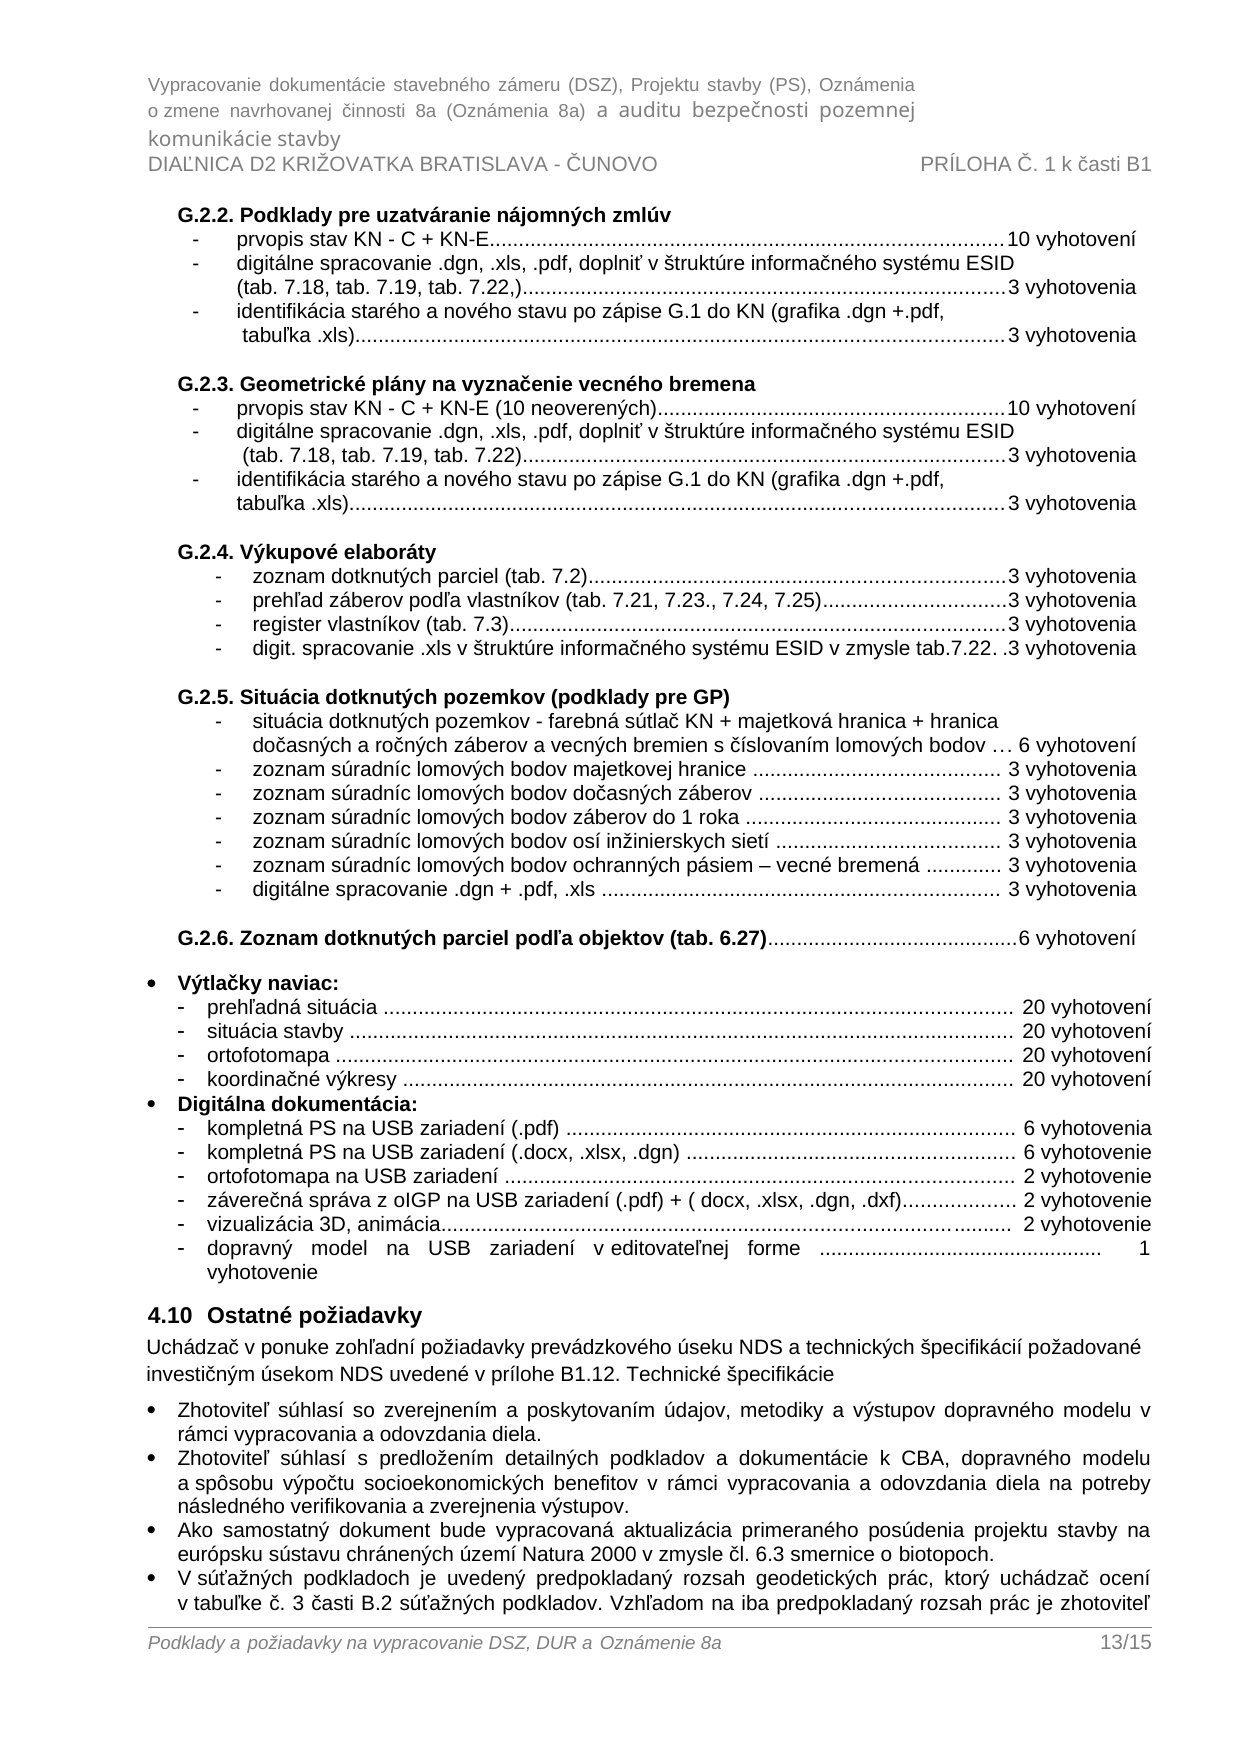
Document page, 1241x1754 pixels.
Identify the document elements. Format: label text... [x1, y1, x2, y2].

list ortofotomapa 20 vyhotovení [177, 1043, 1152, 1067]
text tabuľka .xls) 3 vyhotovenia [236, 322, 1152, 346]
list prvopis stav KN - C + KN-E (10 neoverených) 10 vyhotovení [192, 395, 1152, 419]
list digit. spracovanie .xls v štruktúre informačného systému ESID v zmysle tab.7.22 3 vyhotovenia [215, 636, 1152, 660]
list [148, 1566, 1152, 1614]
text G.2.6. Zoznam dotknutých parciel podľa objektov (tab. 6.27) 6 vyhotovení [177, 926, 1152, 949]
list prehľad záberov podľa vlastníkov (tab. 7.21, 7.23., 7.24, 7.25) 3 vyhotovenia [215, 588, 1152, 612]
list register vlastníkov (tab. 7.3) 3 vyhotovenia [215, 612, 1152, 636]
list Digitálna dokumentácia: [148, 1091, 1152, 1115]
list vizualizácia 3D, animácia .......... 2 vyhotovenie [177, 1212, 1152, 1236]
list záverečná správa z oIGP na USB zariadení (.pdf) + ( docx, .xlsx, .dgn, .dxf) 2 vyhotovenie [177, 1188, 1152, 1212]
list identifikácia starého a nového stavu po zápise G.1 do KN (grafika .dgn +.pdf, [192, 467, 1152, 491]
list koordinačné výkresy 20 vyhotovení [177, 1067, 1152, 1091]
list digitálne spracovanie .dgn + .pdf, .xls 3 vyhotovenia [215, 877, 1152, 901]
text (tab. 7.18, tab. 7.19, tab. 7.22,) 3 vyhotovenia [236, 274, 1152, 298]
list zoznam súradníc lomových bodov ochranných pásiem – vecné bremená 3 vyhotovenia [215, 853, 1152, 877]
list Výtlačky naviac: [148, 971, 1152, 995]
list Zhotoviteľ súhlasí so zverejnením a poskytovaním údajov, metodiky a výstupov dopravného modelu v rámci vypracovania a odovzdania diela. [148, 1398, 1152, 1446]
list zoznam súradníc lomových bodov dočasných záberov 3 vyhotovenia [215, 781, 1152, 805]
list Ako samostatný dokument bude vypracovaná aktualizácia primeraného posúdenia projektu stavby na európsku sústavu chránených území Natura 2000 v zmysle čl. 6.3 smernice o biotopoch. [148, 1518, 1152, 1566]
list digitálne spracovanie .dgn, .xls, .pdf, doplniť v štruktúre informačného systému ESID [192, 419, 1152, 443]
list situácia dotknutých pozemkov - farebná sútlač KN + majetková hranica + hranica [215, 709, 1152, 733]
text G.2.3. Geometrické plány na vyznačenie vecného bremena [177, 371, 1152, 395]
list zoznam súradníc lomových bodov osí inžinierskych sietí 3 vyhotovenia [215, 829, 1152, 853]
subtitle 4.10 Ostatné požiadavky [148, 1302, 1152, 1329]
text dočasných a ročných záberov a vecných bremien s číslovaním lomových bodov 6 vyhotovení [252, 733, 1152, 757]
list dopravný model na USB zariadení v editovateľnej forme ................................................. 1 vyhotovenie [177, 1236, 1152, 1284]
text G.2.2. Podklady pre uzatváranie nájomných zmlúv [177, 203, 1152, 227]
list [192, 251, 1152, 274]
list kompletná PS na USB zariadení (.pdf) 6 vyhotovenia [177, 1115, 1152, 1139]
list ortofotomapa na USB zariadení 2 vyhotovenie [177, 1163, 1152, 1188]
list identifikácia starého a nového stavu po zápise G.1 do KN (grafika .dgn +.pdf, [192, 298, 1152, 322]
list kompletná PS na USB zariadení (.docx, .xlsx, .dgn) 6 vyhotovenie [177, 1139, 1152, 1163]
list prehľadná situácia 20 vyhotovení [177, 995, 1152, 1019]
list prvopis stav KN - C + KN-E 10 vyhotovení [192, 227, 1152, 251]
list zoznam dotknutých parciel (tab. 7.2) 3 vyhotovenia [215, 564, 1152, 588]
list Zhotoviteľ súhlasí s predložením detailných podkladov a dokumentácie k CBA, dopravného modelu a spôsobu výpočtu socioekonomických benefitov v rámci vypracovania a odovzdania diela na potreby následného verifikovania a zverejnenia výstupov. [148, 1446, 1152, 1518]
text G.2.4. Výkupové elaboráty [177, 540, 1152, 564]
text Uchádzač v ponuke zohľadní požiadavky prevádzkového úseku NDS a technických špecifikácií požadované investičným úsekom NDS uvedené v prílohe B1.12. Technické špecifikácie [146, 1335, 1152, 1386]
list zoznam súradníc lomových bodov záberov do 1 roka 3 vyhotovenia [215, 805, 1152, 829]
text G.2.5. Situácia dotknutých pozemkov (podklady pre GP) [177, 685, 1152, 709]
list situácia stavby 20 vyhotovení [177, 1019, 1152, 1043]
list zoznam súradníc lomových bodov majetkovej hranice 3 vyhotovenia [215, 757, 1152, 781]
text tabuľka .xls) 3 vyhotovenia [236, 491, 1152, 515]
text (tab. 7.18, tab. 7.19, tab. 7.22) 3 vyhotovenia [236, 443, 1152, 467]
